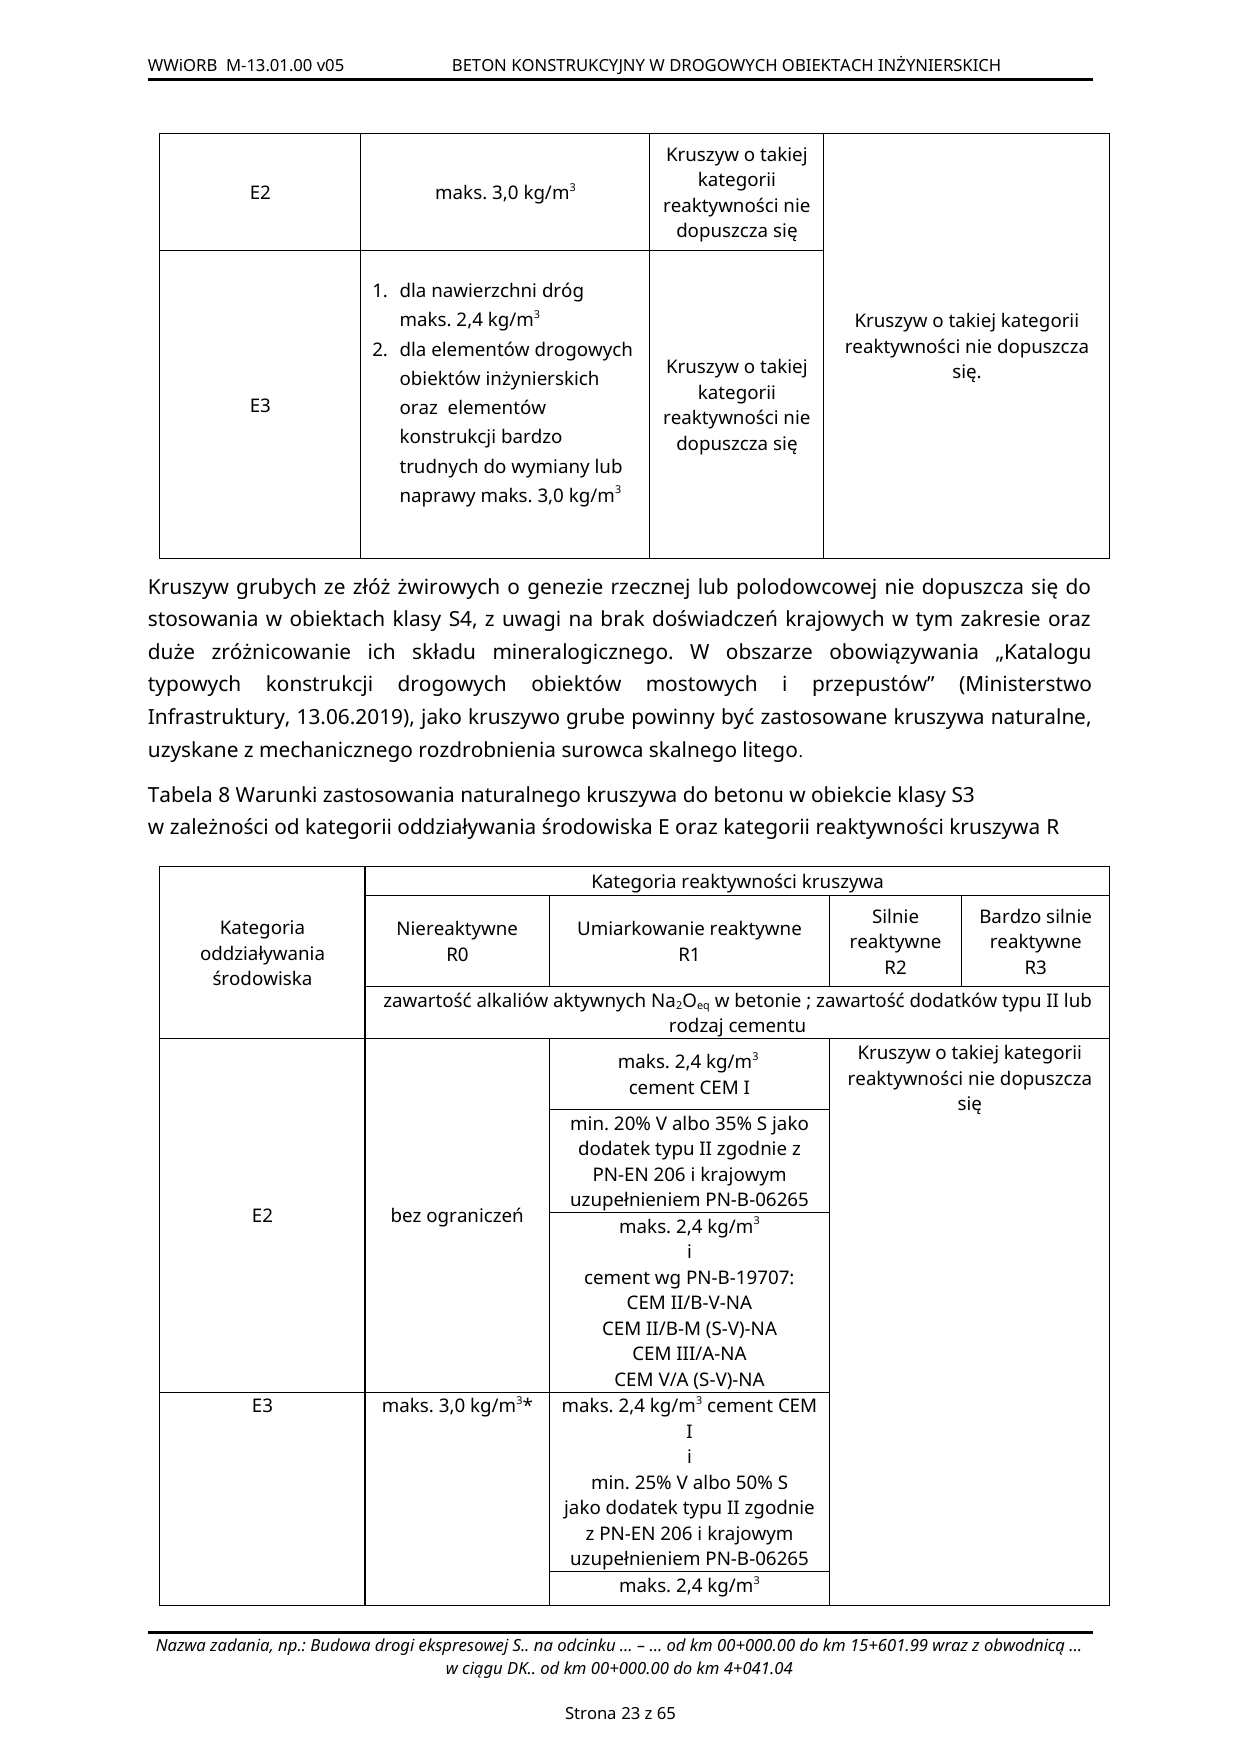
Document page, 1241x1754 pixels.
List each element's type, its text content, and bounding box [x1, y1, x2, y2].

table_cell Bardzo silnie reaktywne R3 [962, 896, 1109, 986]
table_cell E2 [160, 1039, 364, 1392]
table_cell maks. 2,4 kg/m3 cement CEM I i min. 25% V albo 50% S jako dodatek typu II zgodnie z PN-EN 206 i krajowym uzupełnieniem PN-B-06265 [550, 1393, 829, 1571]
table_header Kategoria reaktywności kruszywa [366, 867, 1109, 895]
table_cell Kruszyw o takiej kategorii reaktywności nie dopuszcza się [650, 251, 823, 558]
table_cell Niereaktywne R0 [366, 896, 549, 986]
table_cell dla nawierzchni dróg maks. 2,4 kg/m3 dla elementów drogowych obiektów inżynierskich oraz elementów konstrukcji bardzo trudnych do wymiany lub naprawy maks. 3,0 kg/m3 [361, 251, 649, 558]
table_cell Umiarkowanie reaktywne R1 [550, 896, 829, 986]
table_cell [550, 1572, 829, 1605]
table_cell min. 20% V albo 35% S jako dodatek typu II zgodnie z PN-EN 206 i krajowym uzupełnieniem PN-B-06265 [550, 1110, 829, 1212]
table_cell Kruszyw o takiej kategorii reaktywności nie dopuszcza się [830, 1039, 1109, 1605]
table_cell E2 [160, 134, 360, 250]
table_cell maks. 2,4 kg/m3 i cement wg PN-B-19707: CEM II/B-V-NA CEM II/B-M (S-V)-NA CEM III/A-NA CEM V/A (S-V)-NA [550, 1213, 829, 1392]
table_cell E3 [160, 251, 360, 558]
table_cell maks. 3,0 kg/m3* [366, 1393, 549, 1605]
table_cell bez ograniczeń [366, 1039, 549, 1392]
text Kruszyw grubych ze złóż żwirowych o genezie rzecznej lub polodowcowej nie dopuszcza się do stosowania w obiektach klasy S4, z uwagi na brak doświadczeń krajowych w tym zakresie oraz duże zróżnicowanie ich składu mineralogicznego. W obszarze obowiązywania „Katalogu typowych konstrukcji drogowych obiektów mostowych i przepustów” (Ministerstwo Infrastruktury, 13.06.2019), jako kruszywo grube powinny być zastosowane kruszywa naturalne, uzyskane z mechanicznego rozdrobnienia surowca skalnego litego. [148, 572, 1093, 763]
table_cell Kruszyw o takiej kategorii reaktywności nie dopuszcza się [650, 134, 823, 250]
table_cell Silnie reaktywne R2 [830, 896, 961, 986]
table_cell E3 [160, 1393, 364, 1605]
table_cell zawartość alkaliów aktywnych Na2Oeq w betonie ; zawartość dodatków typu II lub rodzaj cementu [366, 987, 1109, 1038]
table_cell Kruszyw o takiej kategorii reaktywności nie dopuszcza się. [824, 134, 1109, 558]
table_cell maks. 2,4 kg/m3 cement CEM I [550, 1039, 829, 1109]
text Tabela 8 Warunki zastosowania naturalnego kruszywa do betonu w obiekcie klasy S3 w zależności od kategorii oddziaływania środowiska E oraz kategorii reaktywności kruszywa R [148, 780, 1093, 841]
table_header Kategoria oddziaływania środowiska [160, 867, 364, 1038]
table_cell maks. 3,0 kg/m3 [361, 134, 649, 250]
